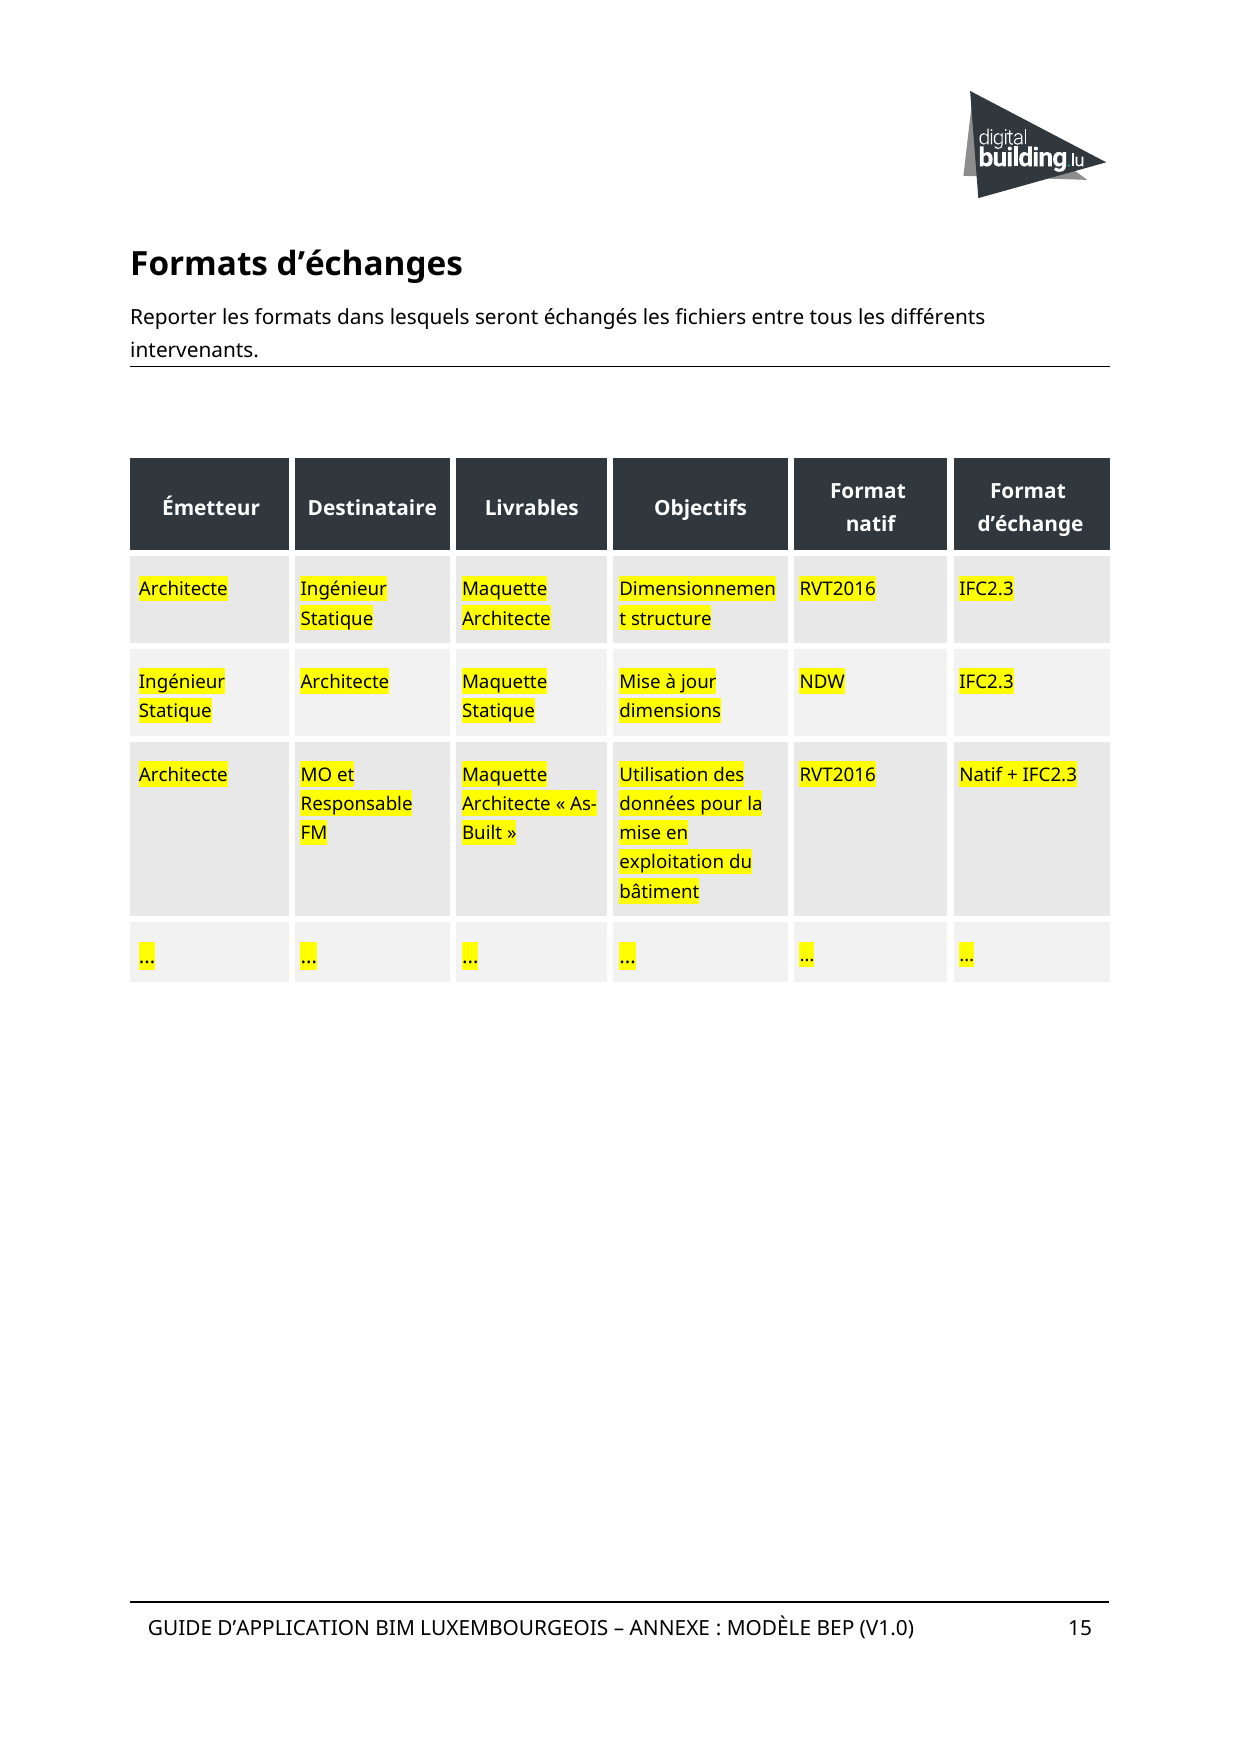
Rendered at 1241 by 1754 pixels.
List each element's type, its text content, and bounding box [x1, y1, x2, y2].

table_cell Maquette Architecte « As-Built » [456, 742, 607, 916]
text Reporter les formats dans lesquels seront échangés les fichiers entre tous les différents intervenants. [130, 302, 1110, 366]
table_cell … [794, 922, 947, 982]
table_cell … [954, 922, 1110, 982]
table_header Destinataire [295, 458, 450, 550]
table_cell IFC2.3 [954, 649, 1110, 736]
table_header Objectifs [613, 458, 788, 550]
table_cell Natif + IFC2.3 [954, 742, 1110, 916]
table_cell … [130, 922, 289, 982]
table_header Émetteur [130, 458, 289, 550]
table_cell Architecte [295, 649, 450, 736]
table_cell RVT2016 [794, 742, 947, 916]
table_cell … [295, 922, 450, 982]
table_cell RVT2016 [794, 556, 947, 643]
table_cell Utilisation des données pour la mise en exploitation du bâtiment [613, 742, 788, 916]
text Formats d’échanges [130, 240, 1110, 285]
table_cell MO et Responsable FM [295, 742, 450, 916]
table_cell NDW [794, 649, 947, 736]
table_header Livrables [456, 458, 607, 550]
table_cell Ingénieur Statique [295, 556, 450, 643]
table_cell Maquette Statique [456, 649, 607, 736]
table_cell Dimensionnement structure [613, 556, 788, 643]
table_cell IFC2.3 [954, 556, 1110, 643]
table_header Format d’échange [954, 458, 1110, 550]
table_cell … [456, 922, 607, 982]
table_cell Mise à jour dimensions [613, 649, 788, 736]
table_cell Maquette Architecte [456, 556, 607, 643]
table_cell Architecte [130, 742, 289, 916]
table_cell Architecte [130, 556, 289, 643]
table_cell Ingénieur Statique [130, 649, 289, 736]
table_header Format natif [794, 458, 947, 550]
table_cell … [613, 922, 788, 982]
